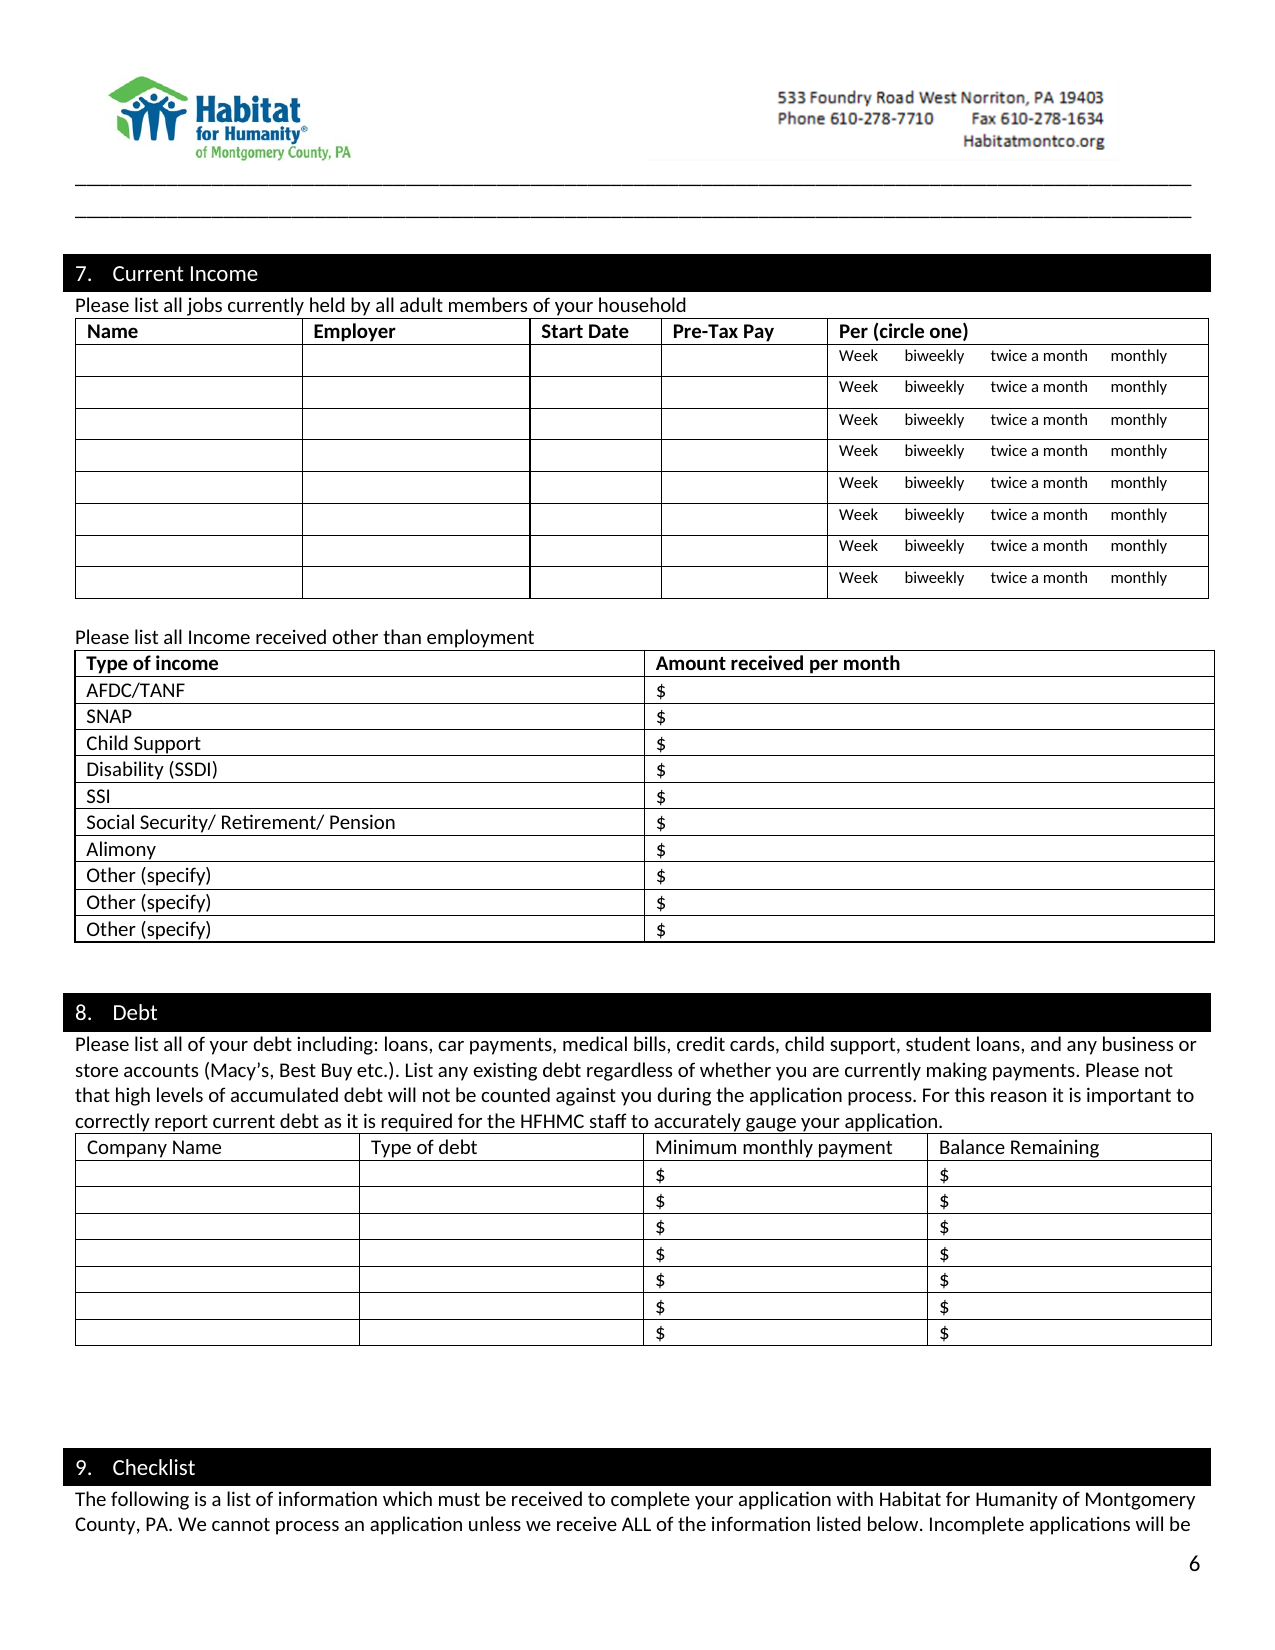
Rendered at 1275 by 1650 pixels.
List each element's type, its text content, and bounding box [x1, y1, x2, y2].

table_cell [76, 440, 302, 471]
table_cell [531, 472, 661, 503]
table_header Amount received per month [645, 651, 1214, 676]
table_header Name [76, 319, 302, 344]
table_cell [662, 345, 827, 376]
table_cell Week biweekly twice a month monthly [828, 440, 1208, 471]
table_cell $ [645, 890, 1214, 915]
table_cell $ [645, 756, 1214, 782]
table_header Company Name [76, 1134, 359, 1160]
table_cell [531, 536, 661, 566]
table_header Minimum monthly payment [644, 1134, 927, 1160]
list Checklist [67, 1451, 1208, 1483]
table_header Type of income [76, 651, 644, 676]
table_cell [303, 345, 529, 376]
list Current Income [67, 257, 1208, 289]
table_cell [360, 1161, 643, 1186]
text Please list all jobs currently held by all adult members of your household [75, 292, 1200, 318]
table_cell Week biweekly twice a month monthly [828, 567, 1208, 598]
table_cell [662, 409, 827, 439]
table_cell $ [928, 1267, 1211, 1292]
table_cell $ [645, 916, 1214, 941]
table_cell [76, 1293, 359, 1318]
table_header Start Date [531, 319, 661, 344]
table_cell [76, 1240, 359, 1266]
table_cell [303, 377, 529, 408]
table_header Employer [303, 319, 529, 344]
text Please list all of your debt including: loans, car payments, medical bills, credit cards, child support, student loans, and any business or store accounts (Macy’s, Best Buy etc.). List any existing debt regardless of whether you are currently making payments. Please not that high levels of accumulated debt will not be counted against you during the application process. For this reason it is important to correctly report current debt as it is required for the HFHMC staff to accurately gauge your application. [75, 1032, 1200, 1133]
table_cell [360, 1240, 643, 1266]
table_cell Week biweekly twice a month monthly [828, 472, 1208, 503]
table_cell $ [645, 862, 1214, 888]
picture [106, 75, 353, 162]
table_cell [303, 440, 529, 471]
table_cell [360, 1214, 643, 1239]
table_cell [360, 1320, 643, 1345]
table_cell [76, 567, 302, 598]
table_cell Other (specify) [76, 862, 644, 888]
table_cell [76, 409, 302, 439]
table_cell Week biweekly twice a month monthly [828, 409, 1208, 439]
table_cell [76, 377, 302, 408]
table_cell [76, 472, 302, 503]
table_cell $ [644, 1161, 927, 1186]
table_cell Week biweekly twice a month monthly [828, 504, 1208, 534]
table_cell $ [928, 1320, 1211, 1345]
table_cell [662, 536, 827, 566]
text Please list all Income received other than employment [75, 624, 1200, 649]
table_cell Child Support [76, 730, 644, 755]
table_cell [303, 567, 529, 598]
table_cell [360, 1293, 643, 1318]
table_cell $ [928, 1161, 1211, 1186]
table_cell [76, 345, 302, 376]
table_cell [662, 440, 827, 471]
table_cell $ [644, 1187, 927, 1213]
table_cell [76, 504, 302, 534]
table_cell Social Security/ Retirement/ Pension [76, 809, 644, 835]
table_cell Other (specify) [76, 916, 644, 941]
table_cell SSI [76, 783, 644, 808]
table_cell $ [928, 1293, 1211, 1318]
table_cell $ [645, 704, 1214, 729]
table_cell [531, 409, 661, 439]
table_cell $ [645, 730, 1214, 755]
table_cell SNAP [76, 704, 644, 729]
table_cell Disability (SSDI) [76, 756, 644, 782]
table_cell Week biweekly twice a month monthly [828, 345, 1208, 376]
table_cell AFDC/TANF [76, 677, 644, 702]
table_header Type of debt [360, 1134, 643, 1160]
table_cell [303, 536, 529, 566]
table_cell $ [645, 836, 1214, 861]
table_cell Alimony [76, 836, 644, 861]
table_cell Week biweekly twice a month monthly [828, 536, 1208, 566]
table_cell [662, 377, 827, 408]
table_cell [76, 1214, 359, 1239]
table_cell $ [644, 1267, 927, 1292]
table_cell [662, 472, 827, 503]
table_cell [76, 1267, 359, 1292]
table_cell [76, 1320, 359, 1345]
table_header Balance Remaining [928, 1134, 1211, 1160]
table_cell $ [644, 1240, 927, 1266]
table_cell [76, 536, 302, 566]
table_cell $ [928, 1214, 1211, 1239]
table_cell [531, 440, 661, 471]
table_header Pre-Tax Pay [662, 319, 827, 344]
table_cell [303, 504, 529, 534]
table_cell [531, 377, 661, 408]
table_cell $ [645, 783, 1214, 808]
table_header Per (circle one) [828, 319, 1208, 344]
table_cell [531, 567, 661, 598]
table_cell Other (specify) [76, 890, 644, 915]
table_cell $ [645, 809, 1214, 835]
table_cell [662, 567, 827, 598]
table_cell $ [928, 1240, 1211, 1266]
list Debt [67, 996, 1208, 1028]
table_cell [360, 1267, 643, 1292]
picture [647, 78, 1121, 162]
table_cell [531, 345, 661, 376]
table_cell $ [928, 1187, 1211, 1213]
table_cell $ [644, 1214, 927, 1239]
table_cell [303, 472, 529, 503]
table_cell [531, 504, 661, 534]
table_cell [662, 504, 827, 534]
table_cell [76, 1161, 359, 1186]
table_cell [76, 1187, 359, 1213]
table_cell Week biweekly twice a month monthly [828, 377, 1208, 408]
table_cell [360, 1187, 643, 1213]
table_cell $ [644, 1293, 927, 1318]
table_cell $ [644, 1320, 927, 1345]
table_cell $ [645, 677, 1214, 702]
table_cell [303, 409, 529, 439]
